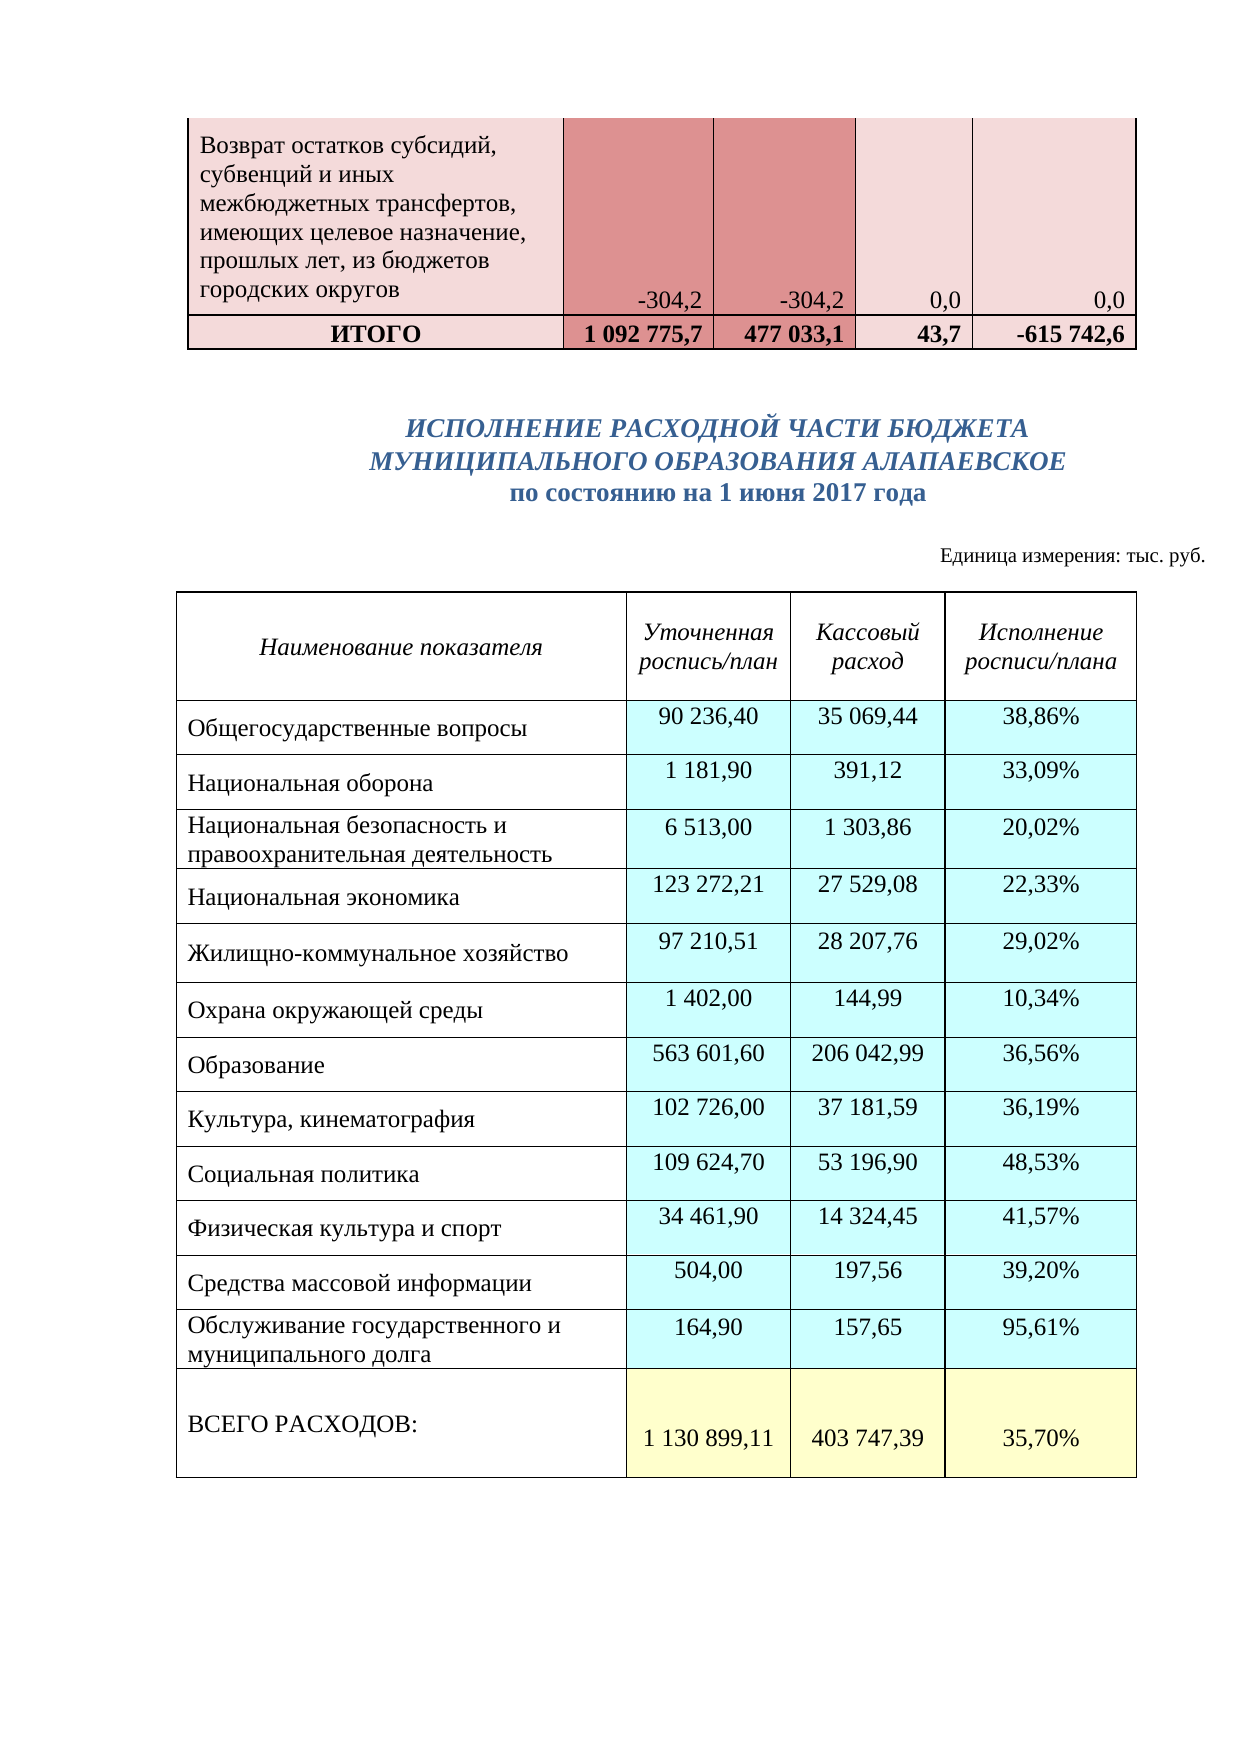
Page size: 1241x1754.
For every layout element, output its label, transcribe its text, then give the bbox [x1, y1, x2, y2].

table_cell 1 303,86 [791, 810, 944, 868]
table_cell 35 069,44 [791, 701, 944, 754]
table_cell 28 207,76 [791, 924, 944, 982]
table_cell Средства массовой информации [177, 1256, 626, 1309]
table_cell Национальная экономика [177, 869, 626, 923]
table_cell Общегосударственные вопросы [177, 701, 626, 754]
table_cell 563 601,60 [627, 1038, 790, 1091]
table_cell 38,86% [946, 701, 1136, 754]
table_cell Уточненная роспись/план [627, 593, 790, 700]
table_cell 1 130 899,11 [627, 1369, 790, 1477]
table_cell 53 196,90 [791, 1147, 944, 1200]
table_cell 20,02% [946, 810, 1136, 868]
table_cell Национальная безопасность и правоохранительная деятельность [177, 810, 626, 868]
table_cell 14 324,45 [791, 1201, 944, 1254]
table_cell 1 402,00 [627, 983, 790, 1037]
table_cell Охрана окружающей среды [177, 983, 626, 1037]
table_cell Исполнение росписи/плана [946, 593, 1136, 700]
table_cell 102 726,00 [627, 1092, 790, 1146]
table_cell 29,02% [946, 924, 1136, 982]
table_cell 10,34% [946, 983, 1136, 1037]
table_cell ВСЕГО РАСХОДОВ: [177, 1369, 626, 1477]
table_cell Жилищно-коммунальное хозяйство [177, 924, 626, 982]
table_cell 48,53% [946, 1147, 1136, 1200]
table_cell Национальная оборона [177, 755, 626, 809]
table_cell 144,99 [791, 983, 944, 1037]
table_cell 197,56 [791, 1256, 944, 1309]
table_header ИСПОЛНЕНИЕ РАСХОДНОЙ ЧАСТИ БЮДЖЕТА [176, 118, 1240, 444]
table_cell Наименование показателя [177, 593, 626, 700]
table_cell 34 461,90 [627, 1201, 790, 1254]
table_cell 95,61% [946, 1310, 1136, 1368]
table_cell Единица измерения: тыс. руб. [176, 539, 1217, 591]
table_cell 123 272,21 [627, 869, 790, 923]
table_cell 6 513,00 [627, 810, 790, 868]
table_cell 206 042,99 [791, 1038, 944, 1091]
table_cell 36,19% [946, 1092, 1136, 1146]
table_cell 41,57% [946, 1201, 1136, 1254]
table_cell 35,70% [946, 1369, 1136, 1477]
table_cell 157,65 [791, 1310, 944, 1368]
table_cell Обслуживание государственного и муниципального долга [177, 1310, 626, 1368]
table_cell Кассовый расход [791, 593, 944, 700]
table_cell 164,90 [627, 1310, 790, 1368]
table_cell 22,33% [946, 869, 1136, 923]
table_cell 37 181,59 [791, 1092, 944, 1146]
table_cell 504,00 [627, 1256, 790, 1309]
table_cell 403 747,39 [791, 1369, 944, 1477]
table_cell 27 529,08 [791, 869, 944, 923]
table_cell 90 236,40 [627, 701, 790, 754]
table_cell 97 210,51 [627, 924, 790, 982]
table_cell 36,56% [946, 1038, 1136, 1091]
table_cell Образование [177, 1038, 626, 1091]
table_cell 391,12 [791, 755, 944, 809]
table_cell 1 181,90 [627, 755, 790, 809]
table_cell по состоянию на 1 июня 2017 года [177, 476, 1240, 539]
table_cell Культура, кинематография [177, 1092, 626, 1146]
table_cell МУНИЦИПАЛЬНОГО ОБРАЗОВАНИЯ АЛАПАЕВСКОЕ [177, 444, 1240, 476]
table_cell 33,09% [946, 755, 1136, 809]
table_cell 109 624,70 [627, 1147, 790, 1200]
table_cell 39,20% [946, 1256, 1136, 1309]
table_cell Физическая культура и спорт [177, 1201, 626, 1254]
table_cell Социальная политика [177, 1147, 626, 1200]
